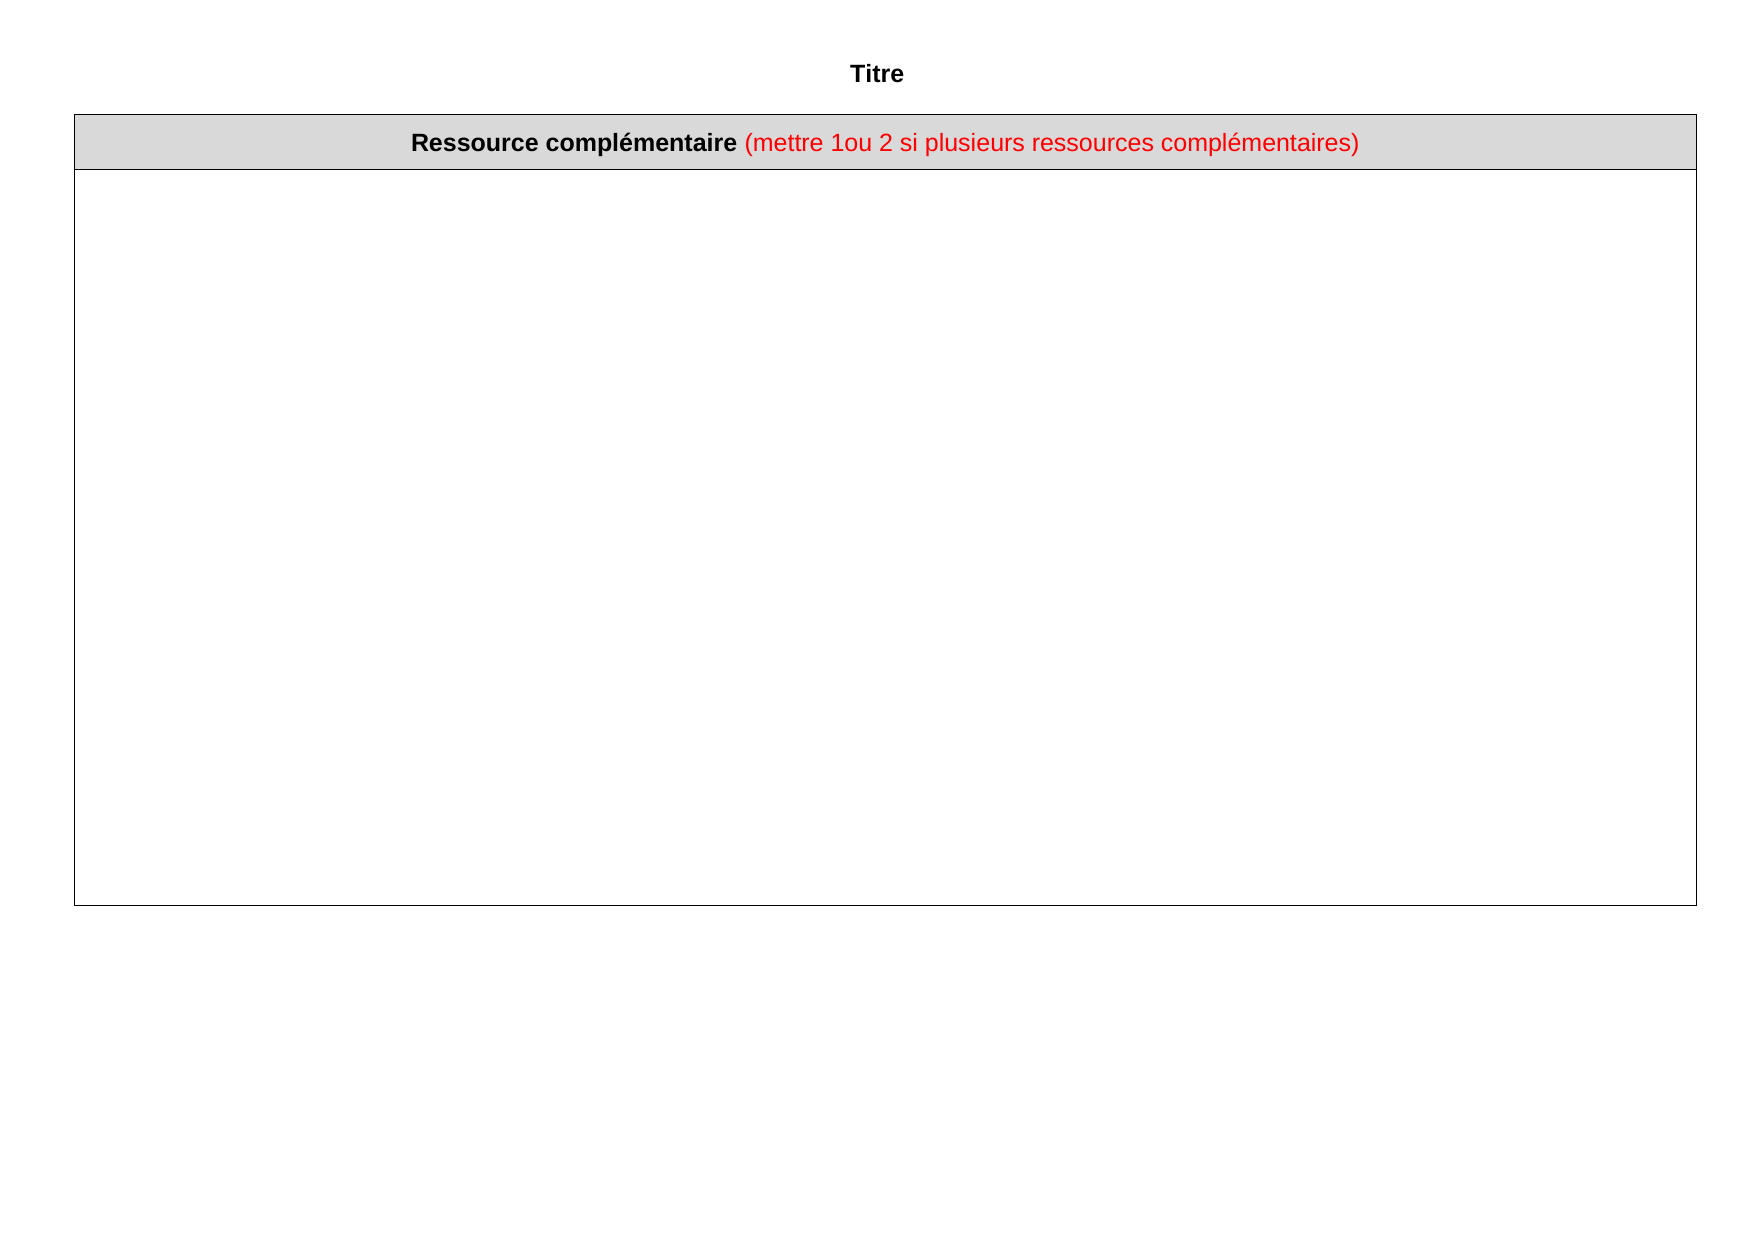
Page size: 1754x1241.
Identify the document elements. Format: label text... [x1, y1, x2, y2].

table_cell [75, 170, 1696, 905]
table_header Ressource complémentaire (mettre 1ou 2 si plusieurs ressources complémentaires) [75, 115, 1696, 169]
